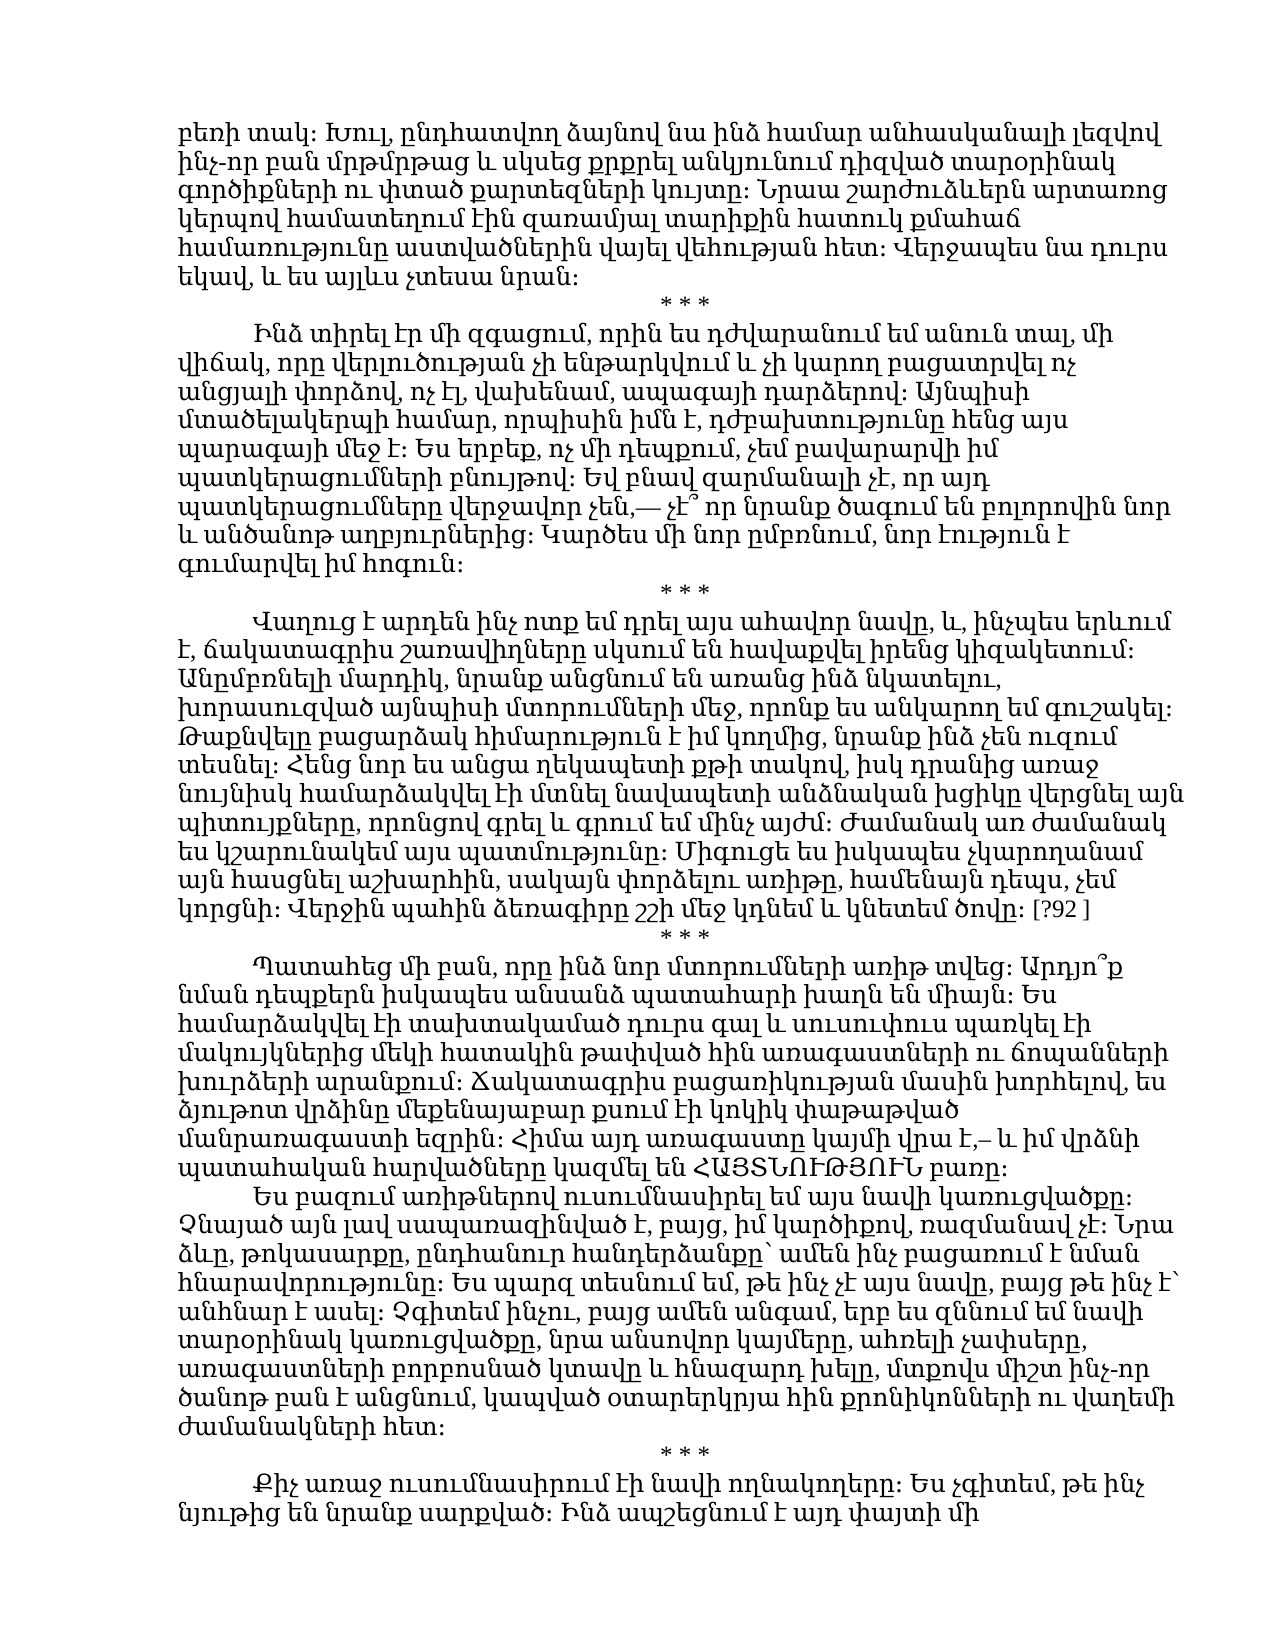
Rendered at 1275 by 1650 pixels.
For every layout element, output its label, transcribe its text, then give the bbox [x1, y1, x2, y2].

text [177, 118, 1186, 291]
text * * * [177, 291, 1186, 319]
text Ինձ տիրել էր մի զգացում, որին ես դժվարանում եմ անուն տալ, մի վիճակ, որը վերլուծության չի ենթարկվում և չի կարող բացատրվել ոչ անցյալի փորձով, ոչ էլ, վախենամ, ապագայի դարձերով։ Այնպիսի մտածելակերպի համար, որպիսին իմն է, դժբախտությունը հենց այս պարագայի մեջ է։ Ես երբեք, ոչ մի դեպքում, չեմ բավարարվի իմ պատկերացումների բնույթով։ Եվ բնավ զարմանալի չէ, որ այդ պատկերացումները վերջավոր չեն,— չէ՞ որ նրանք ծագում են բոլորովին նոր և անծանոթ աղբյուրներից։ Կարծես մի նոր ըմբռնում, նոր էություն է գումարվել իմ հոգուն։ [177, 319, 1186, 578]
text Պատահեց մի բան, որը ինձ նոր մտորումների առիթ տվեց։ Արդյո՞ք նման դեպքերն իսկապես անսանձ պատահարի խաղն են միայն։ Ես համարձակվել էի տախտակամած դուրս գալ և սուսուփուս պառկել էի մակույկներից մեկի հատակին թափված հին առագաստների ու ճոպանների խուրձերի արանքում։ Ճակատագրիս բացառիկության մասին խորհելով, ես ձյութոտ վրձինը մեքենայաբար քսում էի կոկիկ փաթաթված մանրառագաստի եզրին։ Հիմա այդ առագաստը կայմի վրա է,– և իմ վրձնի պատահական հարվածները կազմել են ՀԱՅՏՆՈՒԹՅՈՒՆ բառը։ [177, 952, 1186, 1182]
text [177, 1469, 1186, 1527]
text * * * [177, 1441, 1186, 1469]
text * * * [177, 923, 1186, 952]
text Ես բազում առիթներով ուսումնասիրել եմ այս նավի կառուցվածքը։ Չնայած այն լավ սապառազինված է, բայց, իմ կարծիքով, ռազմանավ չէ։ Նրա ձևը, թոկասարքը, ընդհանուր հանդերձանքը՝ ամեն ինչ բացառում է նման հնարավորությունը։ Ես պարզ տեսնում եմ, թե ինչ չէ այս նավը, բայց թե ինչ է՝ անհնար է ասել։ Չգիտեմ ինչու, բայց ամեն անգամ, երբ ես զննում եմ նավի տարօրինակ կառուցվածքը, նրա անսովոր կայմերը, ահռելի չափսերը, առագաստների բորբոսնած կտավը և հնազարդ խելը, մտքովս միշտ ինչ-որ ծանոթ բան է անցնում, կապված օտարերկրյա հին քրոնիկոնների ու վաղեմի ժամանակների հետ։ [177, 1182, 1186, 1441]
text * * * [177, 578, 1186, 607]
text Վաղուց է արդեն ինչ ոտք եմ դրել այս ահավոր նավը, և, ինչպես երևում է, ճակատագրիս շառավիղները սկսում են հավաքվել իրենց կիզակետում։ Անըմբռնելի մարդիկ, նրանք անցնում են առանց ինձ նկատելու, խորասուզված այնպիսի մտորումների մեջ, որոնք ես անկարող եմ գուշակել։ Թաքնվելը բացարձակ հիմարություն է իմ կողմից, նրանք ինձ չեն ուզում տեսնել։ Հենց նոր ես անցա ղեկապետի քթի տակով, իսկ դրանից առաջ նույնիսկ համարձակվել էի մտնել նավապետի անձնական խցիկը վերցնել այն պիտույքները, որոնցով գրել և գրում եմ մինչ այժմ։ Ժամանակ առ ժամանակ ես կշարունակեմ այս պատմությունը։ Միգուցե ես իսկապես չկարողանամ այն հասցնել աշխարհին, սակայն փորձելու առիթը, համենայն դեպս, չեմ կորցնի։ Վերջին պահին ձեռագիրը շշի մեջ կդնեմ և կնետեմ ծովը։ [?92 ] [177, 607, 1186, 923]
